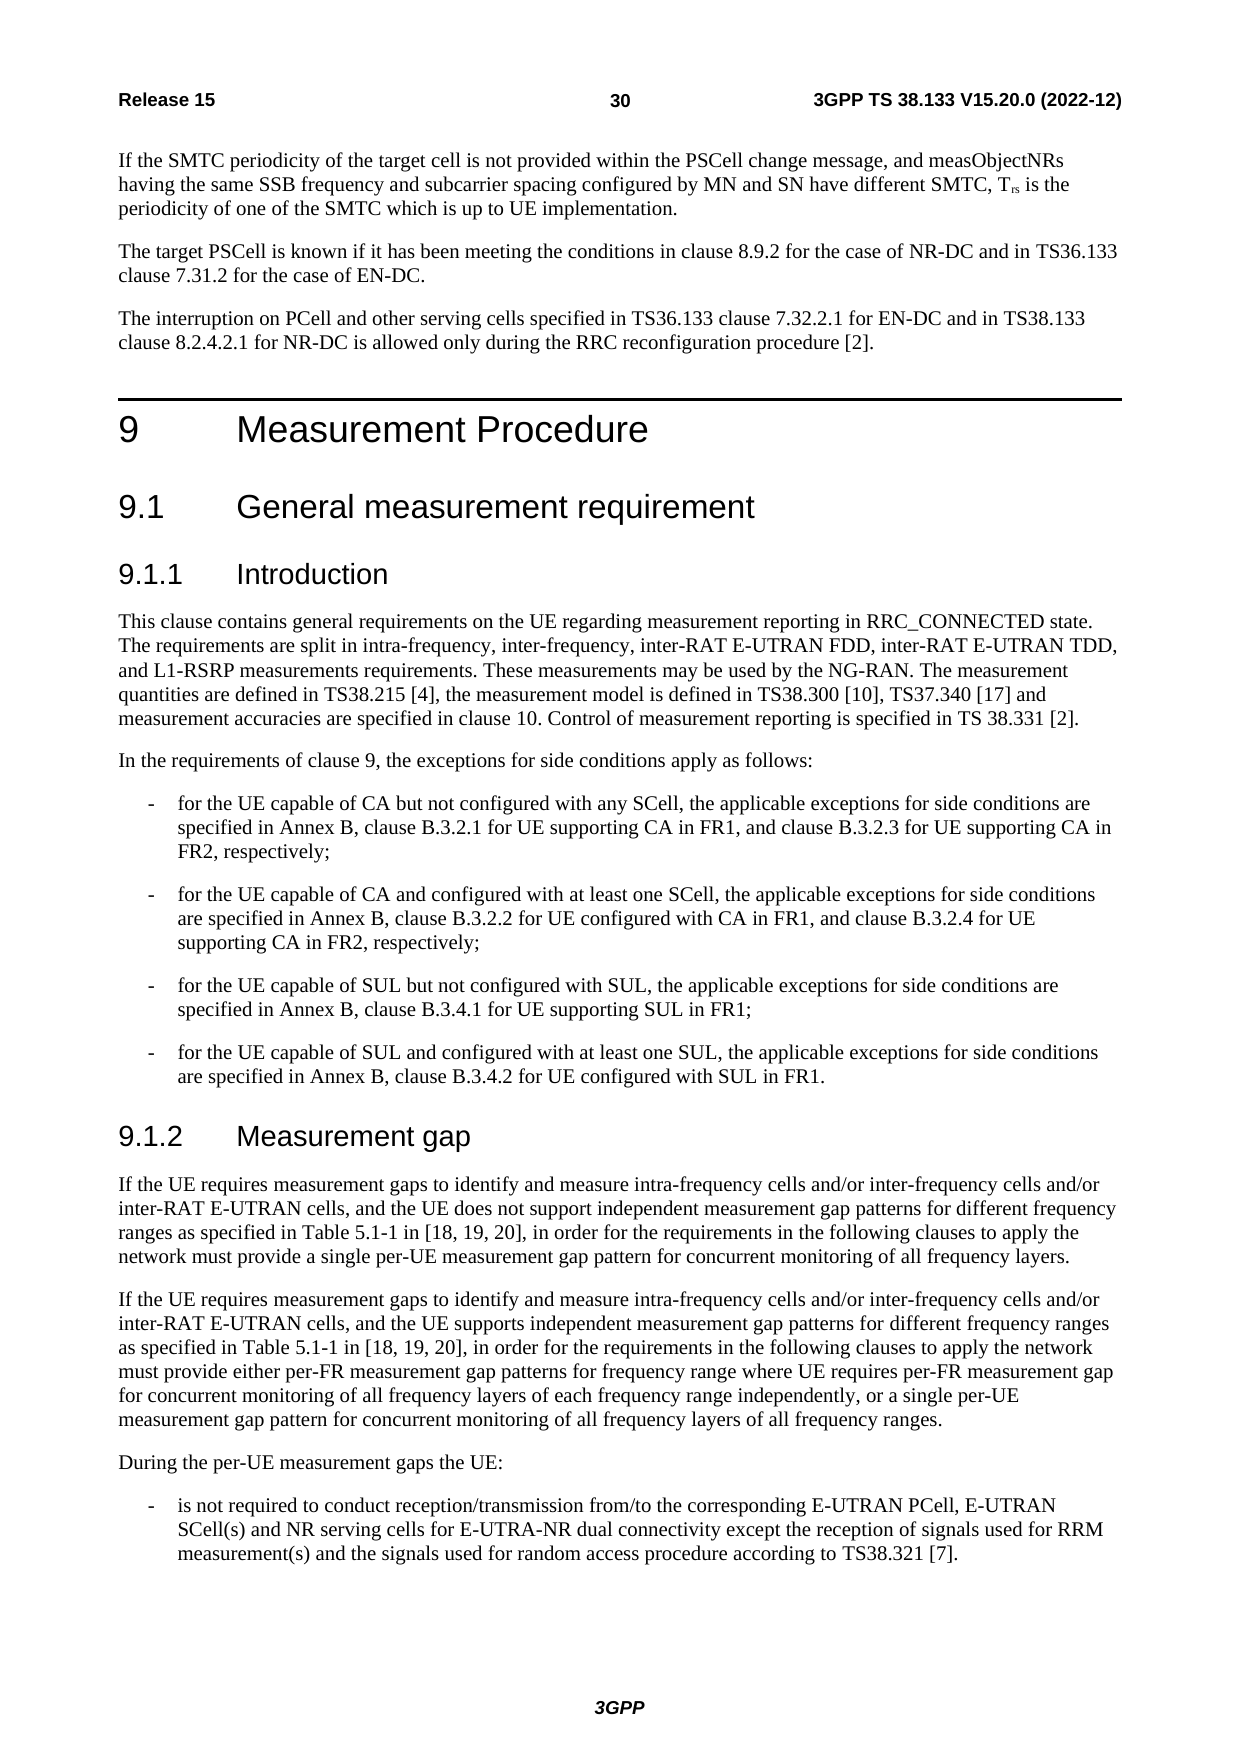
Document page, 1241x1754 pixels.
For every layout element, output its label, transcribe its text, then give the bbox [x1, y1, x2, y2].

text - for the UE capable of SUL and configured with at least one SUL, the applicable exceptions for side conditions are specified in Annex B, clause B.3.4.2 for UE configured with SUL in FR1. [148, 1040, 1122, 1088]
text During the per-UE measurement gaps the UE: [118, 1450, 1122, 1474]
text If the UE requires measurement gaps to identify and measure intra-frequency cells and/or inter-frequency cells and/or inter-RAT E-UTRAN cells, and the UE does not support independent measurement gap patterns for different frequency ranges as specified in Table 5.1-1 in [18, 19, 20], in order for the requirements in the following clauses to apply the network must provide a single per-UE measurement gap pattern for concurrent monitoring of all frequency layers. [118, 1172, 1122, 1268]
text If the SMTC periodicity of the target cell is not provided within the PSCell change message, and measObjectNRs having the same SSB frequency and subcarrier spacing configured by MN and SN have different SMTC, Trs is the periodicity of one of the SMTC which is up to UE implementation. [118, 148, 1122, 220]
text In the requirements of clause 9, the exceptions for side conditions apply as follows: [118, 748, 1122, 772]
text This clause contains general requirements on the UE regarding measurement reporting in RRC_CONNECTED state. The requirements are split in intra-frequency, inter-frequency, inter-RAT E-UTRAN FDD, inter-RAT E-UTRAN TDD, and L1-RSRP measurements requirements. These measurements may be used by the NG-RAN. The measurement quantities are defined in TS38.215 [4], the measurement model is defined in TS38.300 [10], TS37.340 [17] and measurement accuracies are specified in clause 10. Control of measurement reporting is specified in TS 38.331 [2]. [118, 609, 1122, 730]
text - for the UE capable of CA and configured with at least one SCell, the applicable exceptions for side conditions are specified in Annex B, clause B.3.2.2 for UE configured with CA in FR1, and clause B.3.2.4 for UE supporting CA in FR2, respectively; [148, 882, 1122, 954]
subtitle 9.1.2 Measurement gap [118, 1119, 1122, 1153]
text - for the UE capable of SUL but not configured with SUL, the applicable exceptions for side conditions are specified in Annex B, clause B.3.4.1 for UE supporting SUL in FR1; [148, 973, 1122, 1021]
subtitle 9.1 General measurement requirement [118, 487, 1122, 526]
subtitle 9.1.1 Introduction [118, 557, 1122, 591]
text If the UE requires measurement gaps to identify and measure intra-frequency cells and/or inter-frequency cells and/or inter-RAT E-UTRAN cells, and the UE supports independent measurement gap patterns for different frequency ranges as specified in Table 5.1-1 in [18, 19, 20], in order for the requirements in the following clauses to apply the network must provide either per-FR measurement gap patterns for frequency range where UE requires per-FR measurement gap for concurrent monitoring of all frequency layers of each frequency range independently, or a single per-UE measurement gap pattern for concurrent monitoring of all frequency layers of all frequency ranges. [118, 1287, 1122, 1431]
text The interruption on PCell and other serving cells specified in TS36.133 clause 7.32.2.1 for EN-DC and in TS38.133 clause 8.2.4.2.1 for NR-DC is allowed only during the RRC reconfiguration procedure [2]. [118, 306, 1122, 354]
text - is not required to conduct reception/transmission from/to the corresponding E-UTRAN PCell, E-UTRAN SCell(s) and NR serving cells for E-UTRA-NR dual connectivity except the reception of signals used for RRM measurement(s) and the signals used for random access procedure according to TS38.321 [7]. [148, 1493, 1122, 1565]
text - for the UE capable of CA but not configured with any SCell, the applicable exceptions for side conditions are specified in Annex B, clause B.3.2.1 for UE supporting CA in FR1, and clause B.3.2.3 for UE supporting CA in FR2, respectively; [148, 791, 1122, 863]
subtitle 9 Measurement Procedure [118, 401, 1122, 450]
text The target PSCell is known if it has been meeting the conditions in clause 8.9.2 for the case of NR-DC and in TS36.133 clause 7.31.2 for the case of EN-DC. [118, 239, 1122, 287]
